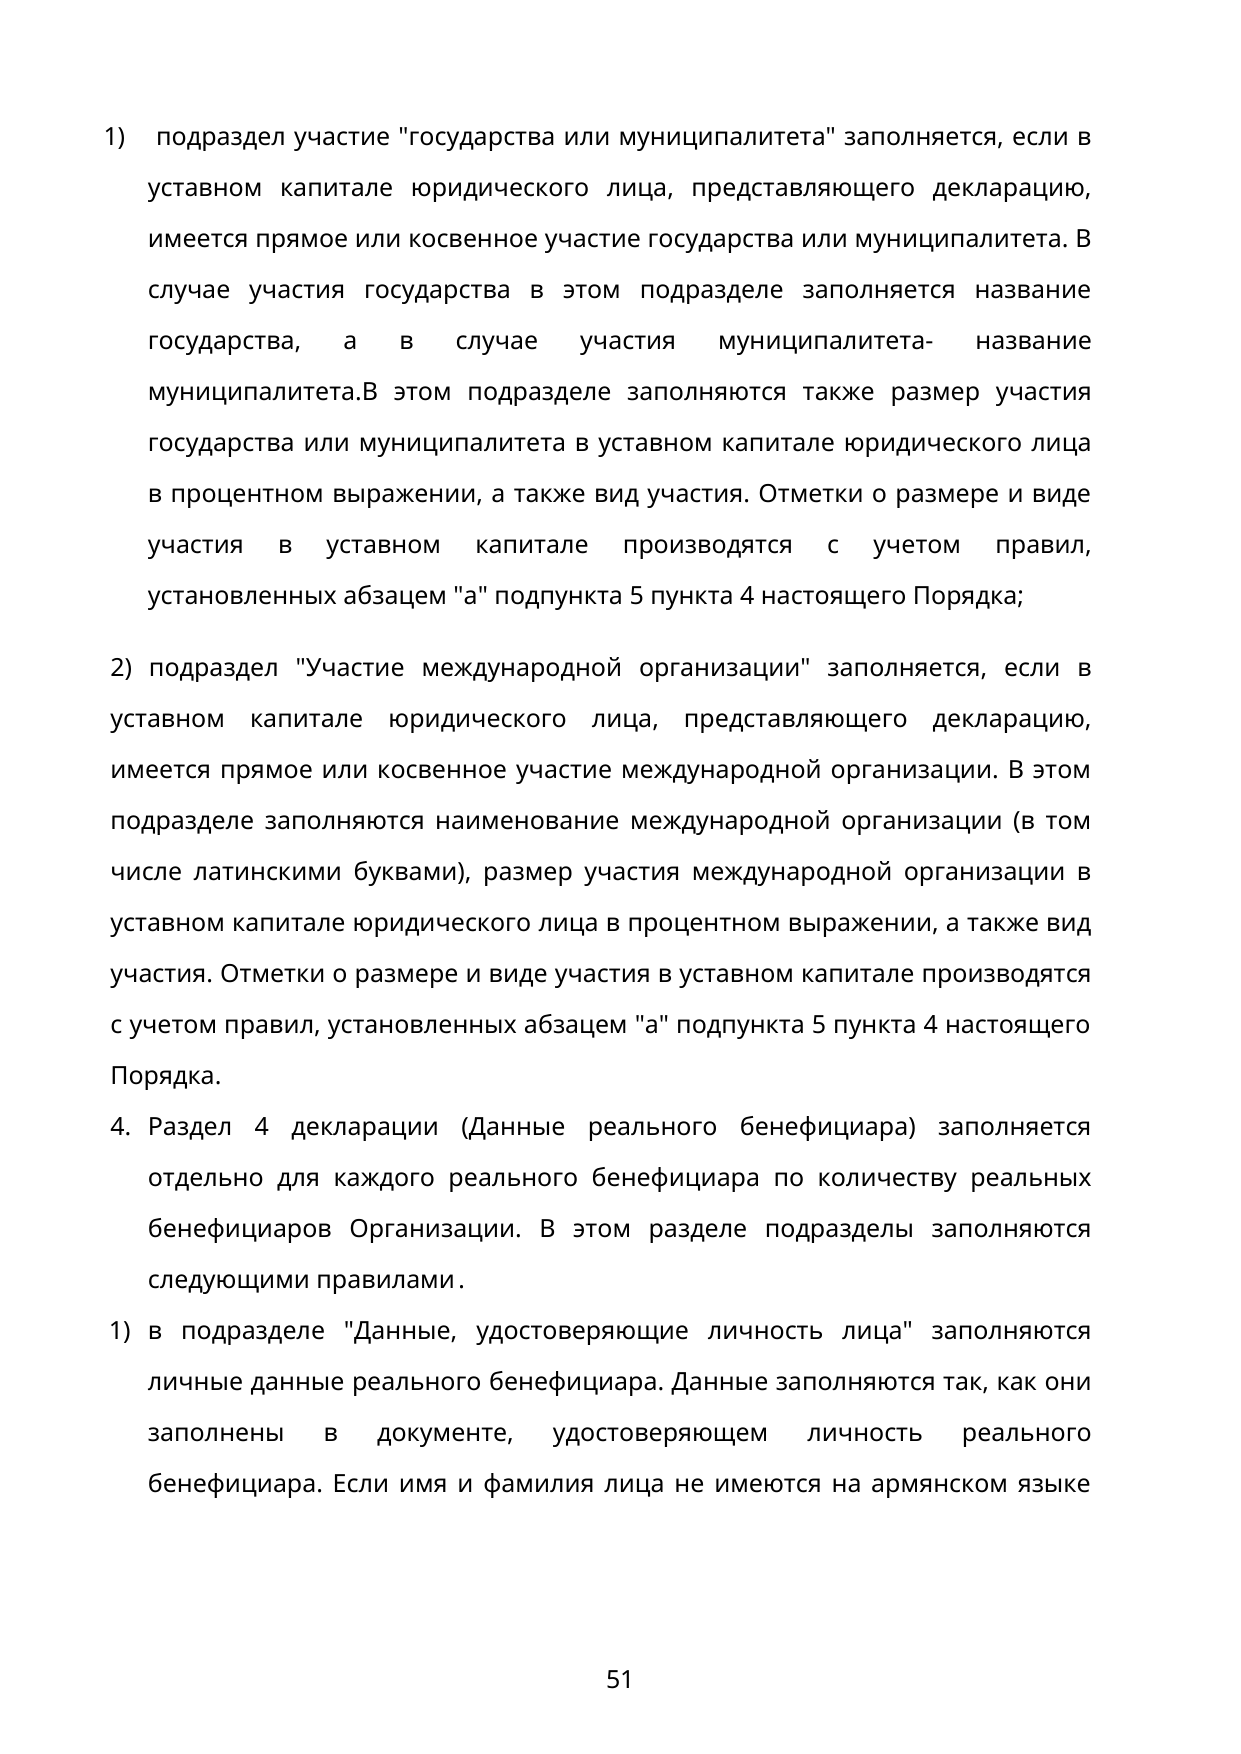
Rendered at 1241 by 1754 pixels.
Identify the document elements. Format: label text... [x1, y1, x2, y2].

list Раздел 4 декларации (Данные реального бенефициара) заполняется отдельно для каждого реального бенефициара по количеству реальных бенефициаров Организации. В этом разделе подразделы заполняются следующими правилами․ [110, 1109, 1092, 1296]
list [109, 1313, 1092, 1500]
text 2) подраздел "Участие международной организации" заполняется, если в уставном капитале юридического лица, представляющего декларацию, имеется прямое или косвенное участие международной организации. В этом подразделе заполняются наименование международной организации (в том числе латинскими буквами), размер участия международной организации в уставном капитале юридического лица в процентном выражении, а также вид участия. Отметки о размере и виде участия в уставном капитале производятся с учетом правил, установленных абзацем "а" подпункта 5 пункта 4 настоящего Порядка. [110, 649, 1092, 1092]
list подраздел участие "государства или муниципалитета" заполняется, если в уставном капитале юридического лица, представляющего декларацию, имеется прямое или косвенное участие государства или муниципалитета. В случае участия государства в этом подразделе заполняется название государства, а в случае участия муниципалитета- название муниципалитета.В этом подразделе заполняются также размер участия государства или муниципалитета в уставном капитале юридического лица в процентном выражении, а также вид участия. Отметки о размере и виде участия в уставном капитале производятся с учетом правил, установленных абзацем "а" подпункта 5 пункта 4 настоящего Порядка; [103, 118, 1092, 612]
